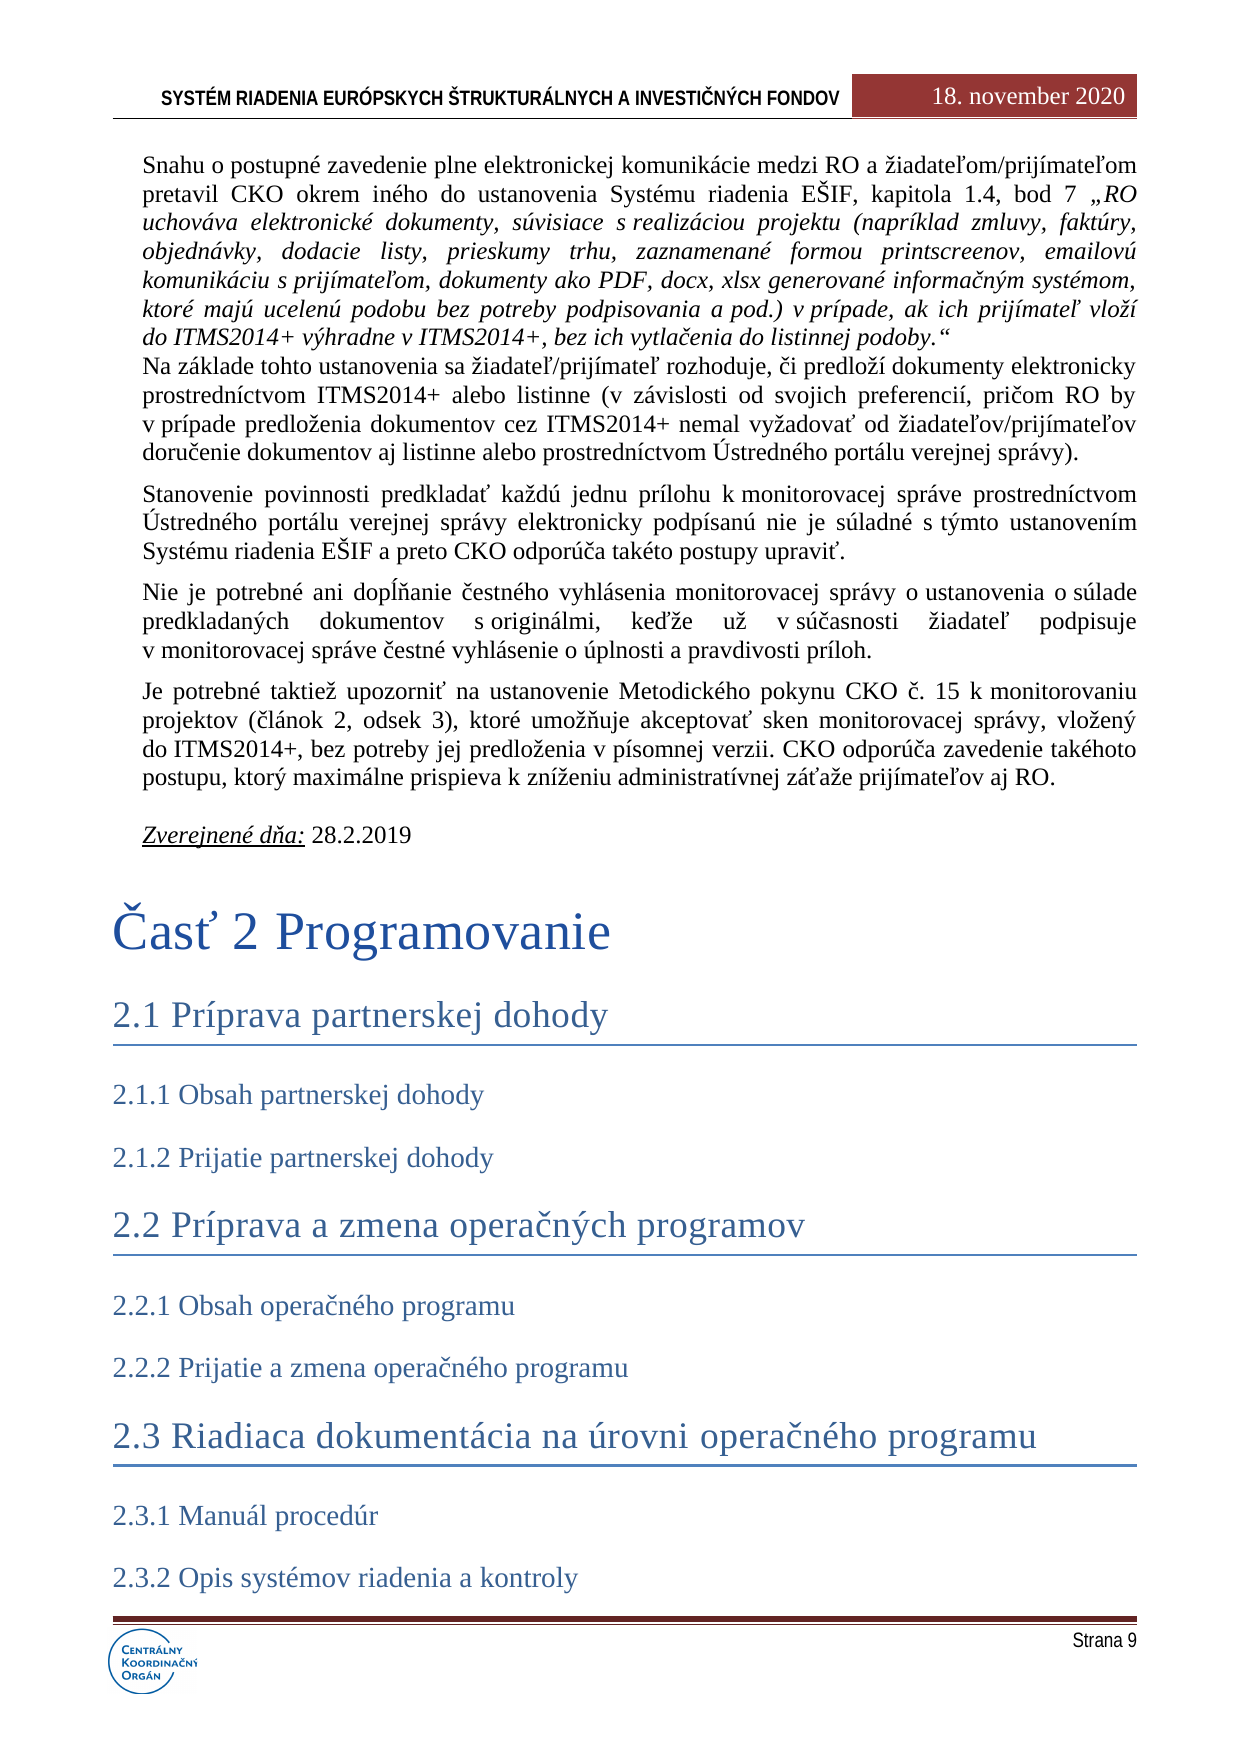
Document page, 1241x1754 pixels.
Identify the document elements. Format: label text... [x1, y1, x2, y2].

text Na základe tohto ustanovenia sa žiadateľ/prijímateľ rozhoduje, či predloží dokumenty elektronicky prostredníctvom ITMS2014+ alebo listinne (v závislosti od svojich preferencií, pričom RO by v prípade predloženia dokumentov cez ITMS2014+ nemal vyžadovať od žiadateľov/prijímateľov doručenie dokumentov aj listinne alebo prostredníctvom Ústredného portálu verejnej správy). [142, 351, 1137, 466]
text Je potrebné taktiež upozorniť na ustanovenie Metodického pokynu CKO č. 15 k monitorovaniu projektov (článok 2, odsek 3), ktoré umožňuje akceptovať sken monitorovacej správy, vložený do ITMS2014+, bez potreby jej predloženia v písomnej verzii. CKO odporúča zavedenie takéhoto postupu, ktorý maximálne prispieva k zníženiu administratívnej záťaže prijímateľov aj RO. [142, 676, 1137, 791]
text 2.2 Príprava a zmena operačných programov [112, 1203, 1137, 1256]
text 2.1.1 Obsah partnerskej dohody [112, 1077, 1137, 1111]
text 2.2.1 Obsah operačného programu [112, 1288, 1137, 1321]
text 2.3.2 Opis systémov riadenia a kontroly [112, 1561, 1137, 1594]
text 2.1.2 Prijatie partnerskej dohody [112, 1140, 1137, 1174]
text Snahu o postupné zavedenie plne elektronickej komunikácie medzi RO a žiadateľom/prijímateľom pretavil CKO okrem iného do ustanovenia Systému riadenia EŠIF, kapitola 1.4, bod 7 „RO uchováva elektronické dokumenty, súvisiace s realizáciou projektu (napríklad zmluvy, faktúry, objednávky, dodacie listy, prieskumy trhu, zaznamenané formou printscreenov, emailovú komunikáciu s prijímateľom, dokumenty ako PDF, docx, xlsx generované informačným systémom, ktoré majú ucelenú podobu bez potreby podpisovania a pod.) v prípade, ak ich prijímateľ vloží do ITMS2014+ výhradne v ITMS2014+, bez ich vytlačenia do listinnej podoby.“ [142, 150, 1137, 351]
picture [106, 1627, 198, 1693]
text 2.3 Riadiaca dokumentácia na úrovni operačného programu [112, 1413, 1137, 1467]
text Nie je potrebné ani dopĺňanie čestného vyhlásenia monitorovacej správy o ustanovenia o súlade predkladaných dokumentov s originálmi, keďže už v súčasnosti žiadateľ podpisuje v monitorovacej správe čestné vyhlásenie o úplnosti a pravdivosti príloh. [142, 577, 1137, 664]
text Zverejnené dňa: 28.2.2019 [142, 820, 1137, 849]
text Stanovenie povinnosti predkladať každú jednu prílohu k monitorovacej správe prostredníctvom Ústredného portálu verejnej správy elektronicky podpísanú nie je súladné s týmto ustanovením Systému riadenia EŠIF a preto CKO odporúča takéto postupy upraviť. [142, 479, 1137, 565]
text 2.2.2 Prijatie a zmena operačného programu [112, 1350, 1137, 1384]
text 2.3.1 Manuál procedúr [112, 1498, 1137, 1531]
text 2.1 Príprava partnerskej dohody [112, 993, 1137, 1046]
text Časť 2 Programovanie [112, 899, 1137, 961]
